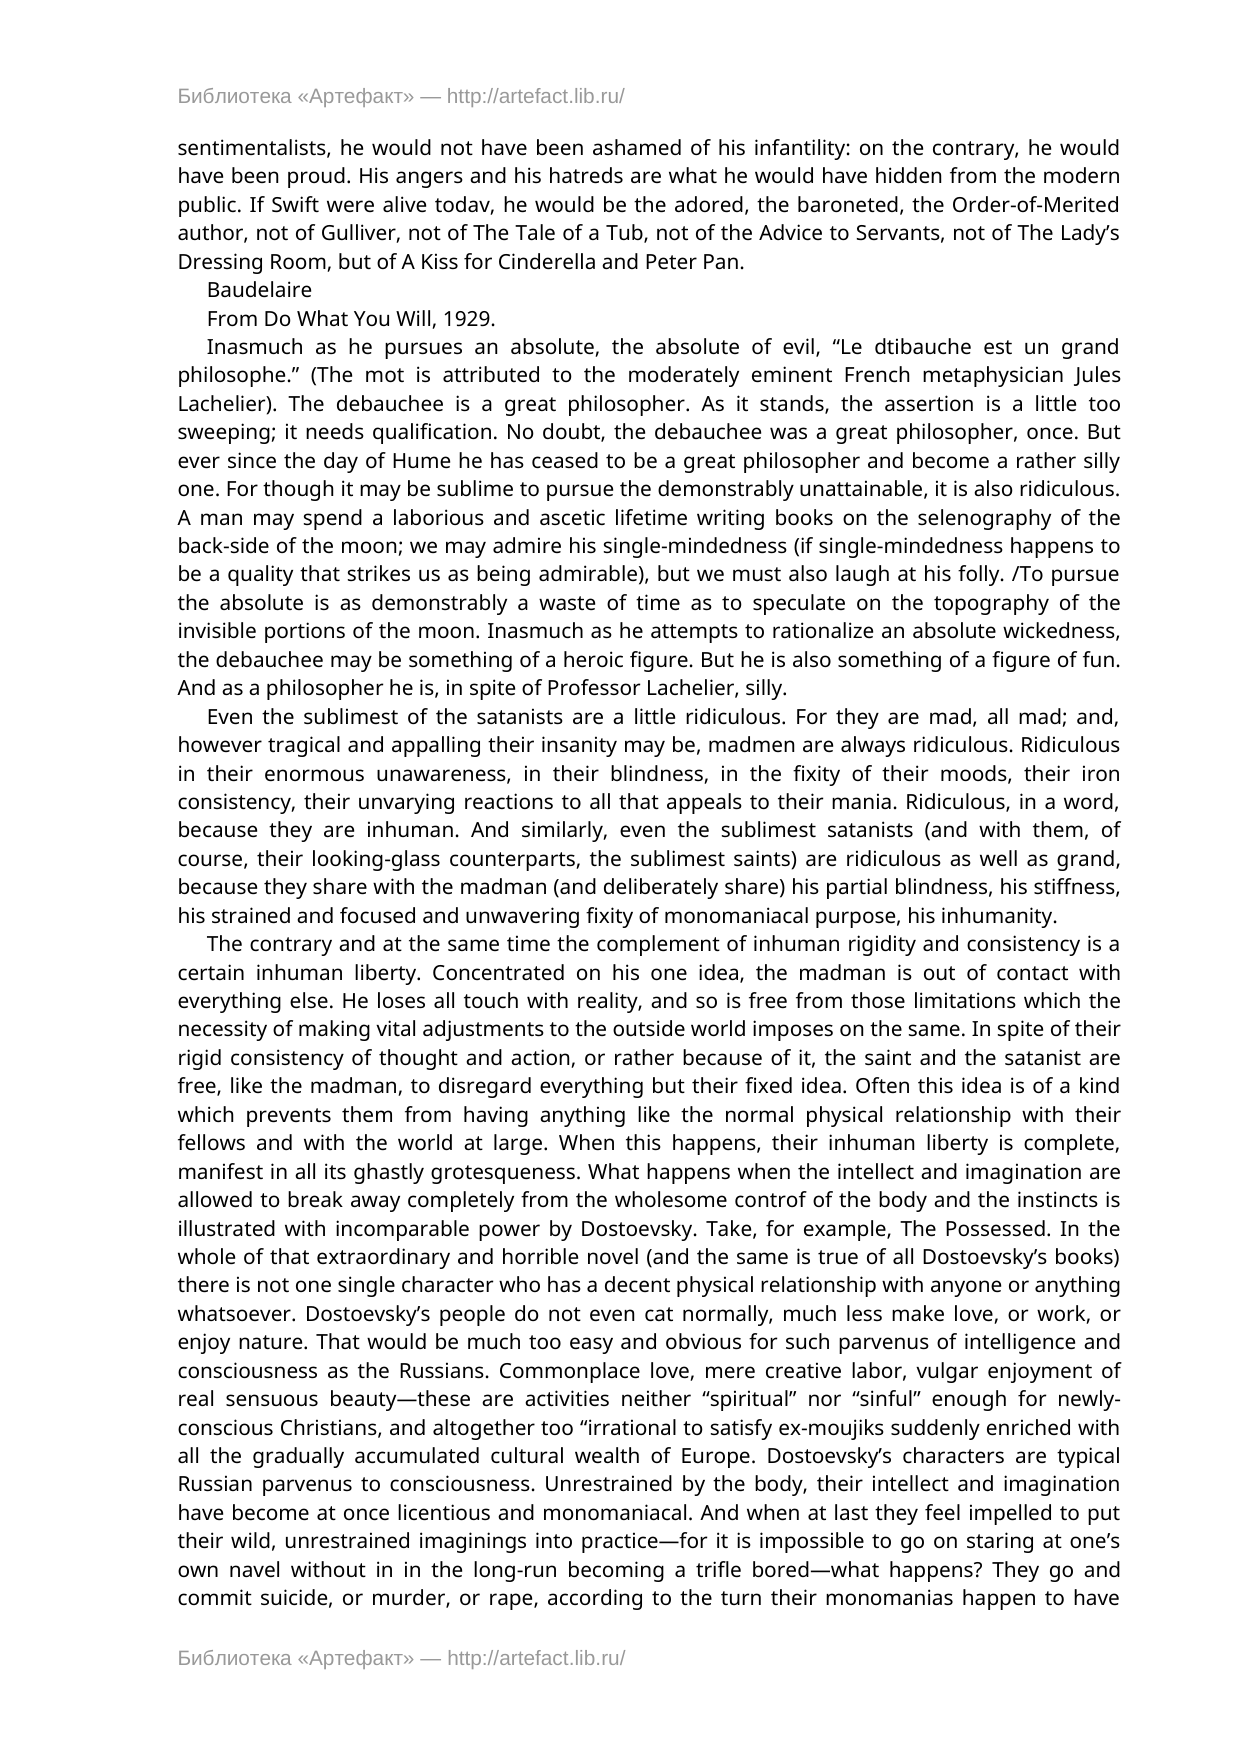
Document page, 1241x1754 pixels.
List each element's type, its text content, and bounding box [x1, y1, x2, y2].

text Baudelaire [177, 275, 1122, 304]
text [177, 133, 1122, 275]
text Even the sublimest of the satanists are a little ridiculous. For they are mad, all mad; and, however tragical and appalling their insanity may be, madmen are always ridiculous. Ridiculous in their enormous unawareness, in their blindness, in the fixity of their moods, their iron consistency, their unvarying reactions to all that appeals to their mania. Ridiculous, in a word, because they are inhuman. And similarly, even the sublimest satanists (and with them, of course, their looking-glass counterparts, the sublimest saints) are ridiculous as well as grand, because they share with the madman (and deliberately share) his partial blindness, his stiffness, his strained and focused and unwavering fixity of monomaniacal purpose, his inhumanity. [177, 702, 1122, 929]
text Inasmuch as he pursues an absolute, the absolute of evil, “Le dtibauche est un grand philosophe.” (The mot is attributed to the moderately eminent French metaphysician Jules Lachelier). The debauchee is a great philosopher. As it stands, the assertion is a little too sweeping; it needs qualification. No doubt, the debauchee was a great philosopher, once. But ever since the day of Hume he has ceased to be a great philosopher and become a rather silly one. For though it may be sublime to pursue the demonstrably unattainable, it is also ridiculous. A man may spend a laborious and ascetic lifetime writing books on the selenography of the back-side of the moon; we may admire his single-mindedness (if single-mindedness happens to be a quality that strikes us as being admirable), but we must also laugh at his folly. /To pursue the absolute is as demonstrably a waste of time as to speculate on the topography of the invisible portions of the moon. Inasmuch as he attempts to rationalize an absolute wickedness, the debauchee may be something of a heroic figure. But he is also something of a figure of fun. And as a philosopher he is, in spite of Professor Lachelier, silly. [177, 332, 1122, 702]
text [177, 929, 1122, 1612]
text From Do What You Will, 1929. [177, 304, 1122, 332]
